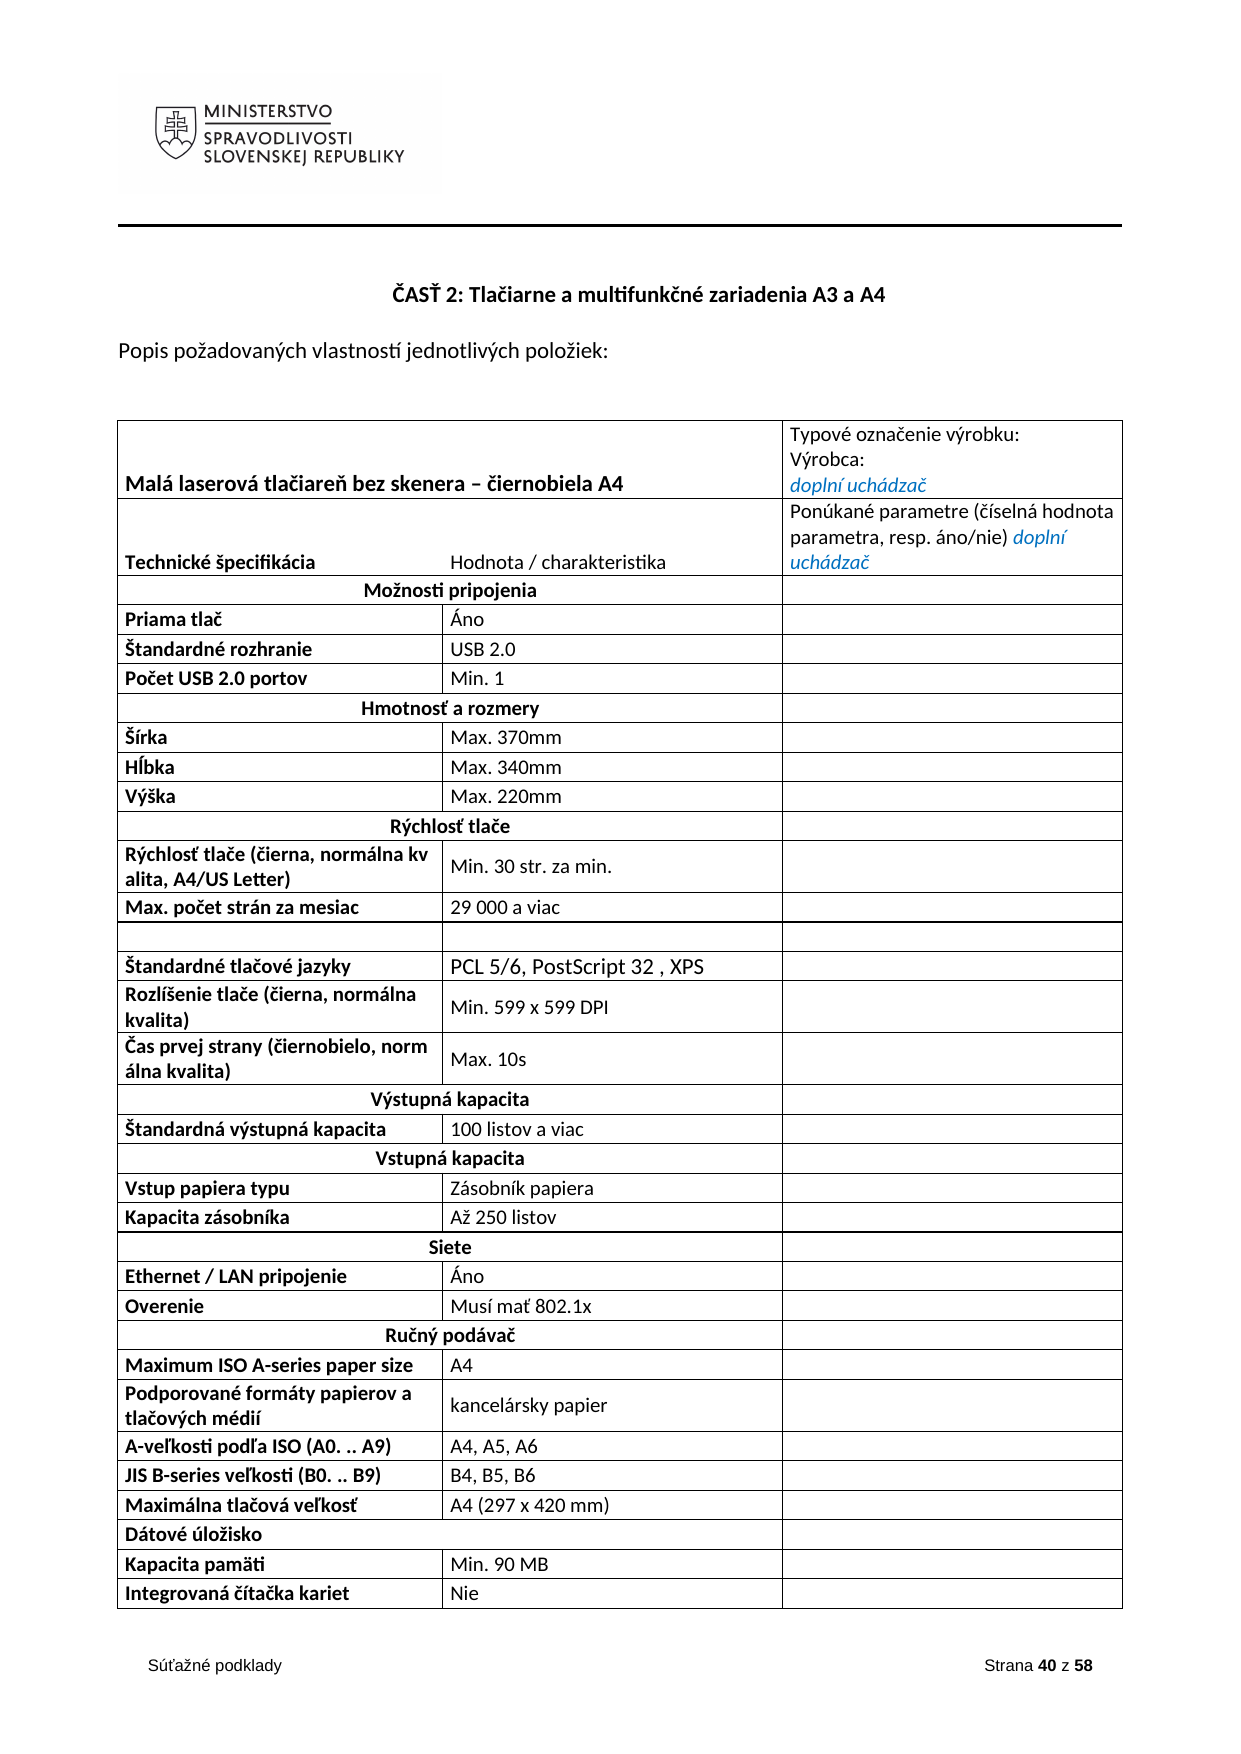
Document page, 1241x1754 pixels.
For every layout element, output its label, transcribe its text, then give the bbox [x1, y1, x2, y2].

table_cell kancelársky papier [443, 1380, 782, 1431]
table_cell Musí mať 802.1x [443, 1291, 782, 1320]
table_cell Maximálna tlačová veľkosť [118, 1491, 442, 1519]
table_cell Integrovaná čítačka kariet [118, 1579, 442, 1608]
table_cell [783, 635, 1122, 663]
table_cell Hmotnosť a rozmery [118, 694, 782, 722]
table_cell Čas prvej strany (čiernobielo, normálna kvalita) [118, 1033, 442, 1084]
table_cell Štandardná výstupná kapacita [118, 1115, 442, 1143]
table_cell Kapacita zásobníka [118, 1203, 442, 1231]
table_cell A4, A5, A6 [443, 1432, 782, 1460]
table_cell [118, 923, 442, 951]
table_cell [783, 1174, 1122, 1202]
table_cell USB 2.0 [443, 635, 782, 663]
table_cell Siete [118, 1233, 782, 1261]
table_cell [783, 694, 1122, 722]
table_cell Max. 10s [443, 1033, 782, 1084]
table_cell Dátové úložisko [118, 1520, 782, 1549]
table_cell Podporované formáty papierov a tlačových médií [118, 1380, 442, 1431]
table_cell Vstup papiera typu [118, 1174, 442, 1202]
table_cell Kapacita pamäti [118, 1550, 442, 1578]
table_cell [783, 1321, 1122, 1349]
table_cell [783, 981, 1122, 1032]
table_cell Šírka [118, 723, 442, 752]
table_cell [783, 1085, 1122, 1113]
table_cell [783, 893, 1122, 921]
table_header Malá laserová tlačiareň bez skenera – čiernobiela A4 [118, 421, 782, 497]
table_cell Rozlíšenie tlače (čierna, normálna kvalita) [118, 981, 442, 1032]
table_cell [783, 576, 1122, 604]
table_cell JIS B-series veľkosti (B0. .. B9) [118, 1461, 442, 1490]
table_cell [783, 1144, 1122, 1172]
table_cell Max. 220mm [443, 782, 782, 811]
text Popis požadovaných vlastností jednotlivých položiek: [118, 336, 1122, 364]
table_cell Výška [118, 782, 442, 811]
table_cell Rýchlosť tlače [118, 812, 782, 840]
table_cell Vstupná kapacita [118, 1144, 782, 1172]
table_cell Zásobník papiera [443, 1174, 782, 1202]
table_cell [783, 664, 1122, 693]
table_cell Min. 599 x 599 DPI [443, 981, 782, 1032]
table_cell [783, 1291, 1122, 1320]
table_cell A4 (297 x 420 mm) [443, 1491, 782, 1519]
table_cell [783, 782, 1122, 811]
table_cell Ethernet / LAN pripojenie [118, 1262, 442, 1290]
table_cell [783, 1033, 1122, 1084]
table_cell [443, 923, 782, 951]
table_cell [783, 753, 1122, 781]
table_cell [783, 1520, 1122, 1549]
table_cell Min. 1 [443, 664, 782, 693]
table_cell [783, 1115, 1122, 1143]
table_cell Max. 340mm [443, 753, 782, 781]
table_cell Štandardné tlačové jazyky [118, 952, 442, 980]
table_cell A-veľkosti podľa ISO (A0. .. A9) [118, 1432, 442, 1460]
table_cell Možnosti pripojenia [118, 576, 782, 604]
table_cell Až 250 listov [443, 1203, 782, 1231]
table_cell PCL 5/6, PostScript 32 , XPS [443, 952, 782, 980]
table_cell [783, 1461, 1122, 1490]
table_cell [783, 1203, 1122, 1231]
table_cell [783, 723, 1122, 752]
table_cell [783, 923, 1122, 951]
table_cell B4, B5, B6 [443, 1461, 782, 1490]
table_cell Ručný podávač [118, 1321, 782, 1349]
table_cell [783, 1579, 1122, 1608]
table_cell Priama tlač [118, 605, 442, 634]
table_cell Počet USB 2.0 portov [118, 664, 442, 693]
table_cell Výstupná kapacita [118, 1085, 782, 1113]
table_cell [783, 952, 1122, 980]
table_cell Hodnota / charakteristika [443, 499, 782, 575]
table_cell [783, 1350, 1122, 1379]
table_cell [783, 1233, 1122, 1261]
table_cell 100 listov a viac [443, 1115, 782, 1143]
table_cell Maximum ISO A-series paper size [118, 1350, 442, 1379]
table_cell [783, 605, 1122, 634]
table_cell Hĺbka [118, 753, 442, 781]
table_cell [783, 841, 1122, 892]
table_cell Technické špecifikácia [118, 499, 443, 575]
table_cell Max. 370mm [443, 723, 782, 752]
table_cell Áno [443, 1262, 782, 1290]
table_cell Áno [443, 605, 782, 634]
table_cell A4 [443, 1350, 782, 1379]
table_header Typové označenie výrobku: Výrobca: doplní uchádzač [783, 421, 1122, 497]
table_cell [783, 1491, 1122, 1519]
table_cell [783, 1380, 1122, 1431]
table_cell [783, 812, 1122, 840]
table_cell 29 000 a viac [443, 893, 782, 921]
table_cell [783, 1550, 1122, 1578]
table_cell Ponúkané parametre (číselná hodnota parametra, resp. áno/nie) doplní uchádzač [783, 499, 1122, 575]
table_cell Min. 30 str. za min. [443, 841, 782, 892]
picture [118, 73, 443, 194]
table_cell Max. počet strán za mesiac [118, 893, 442, 921]
list ČASŤ 2: Tlačiarne a multifunkčné zariadenia A3 a A4 [156, 280, 1122, 308]
table_cell Min. 90 MB [443, 1550, 782, 1578]
table_cell [783, 1262, 1122, 1290]
table_cell Štandardné rozhranie [118, 635, 442, 663]
table_cell Rýchlosť tlače (čierna, normálna kvalita, A4/US Letter) [118, 841, 442, 892]
table_cell Overenie [118, 1291, 442, 1320]
table_cell Nie [443, 1579, 782, 1608]
table_cell [783, 1432, 1122, 1460]
